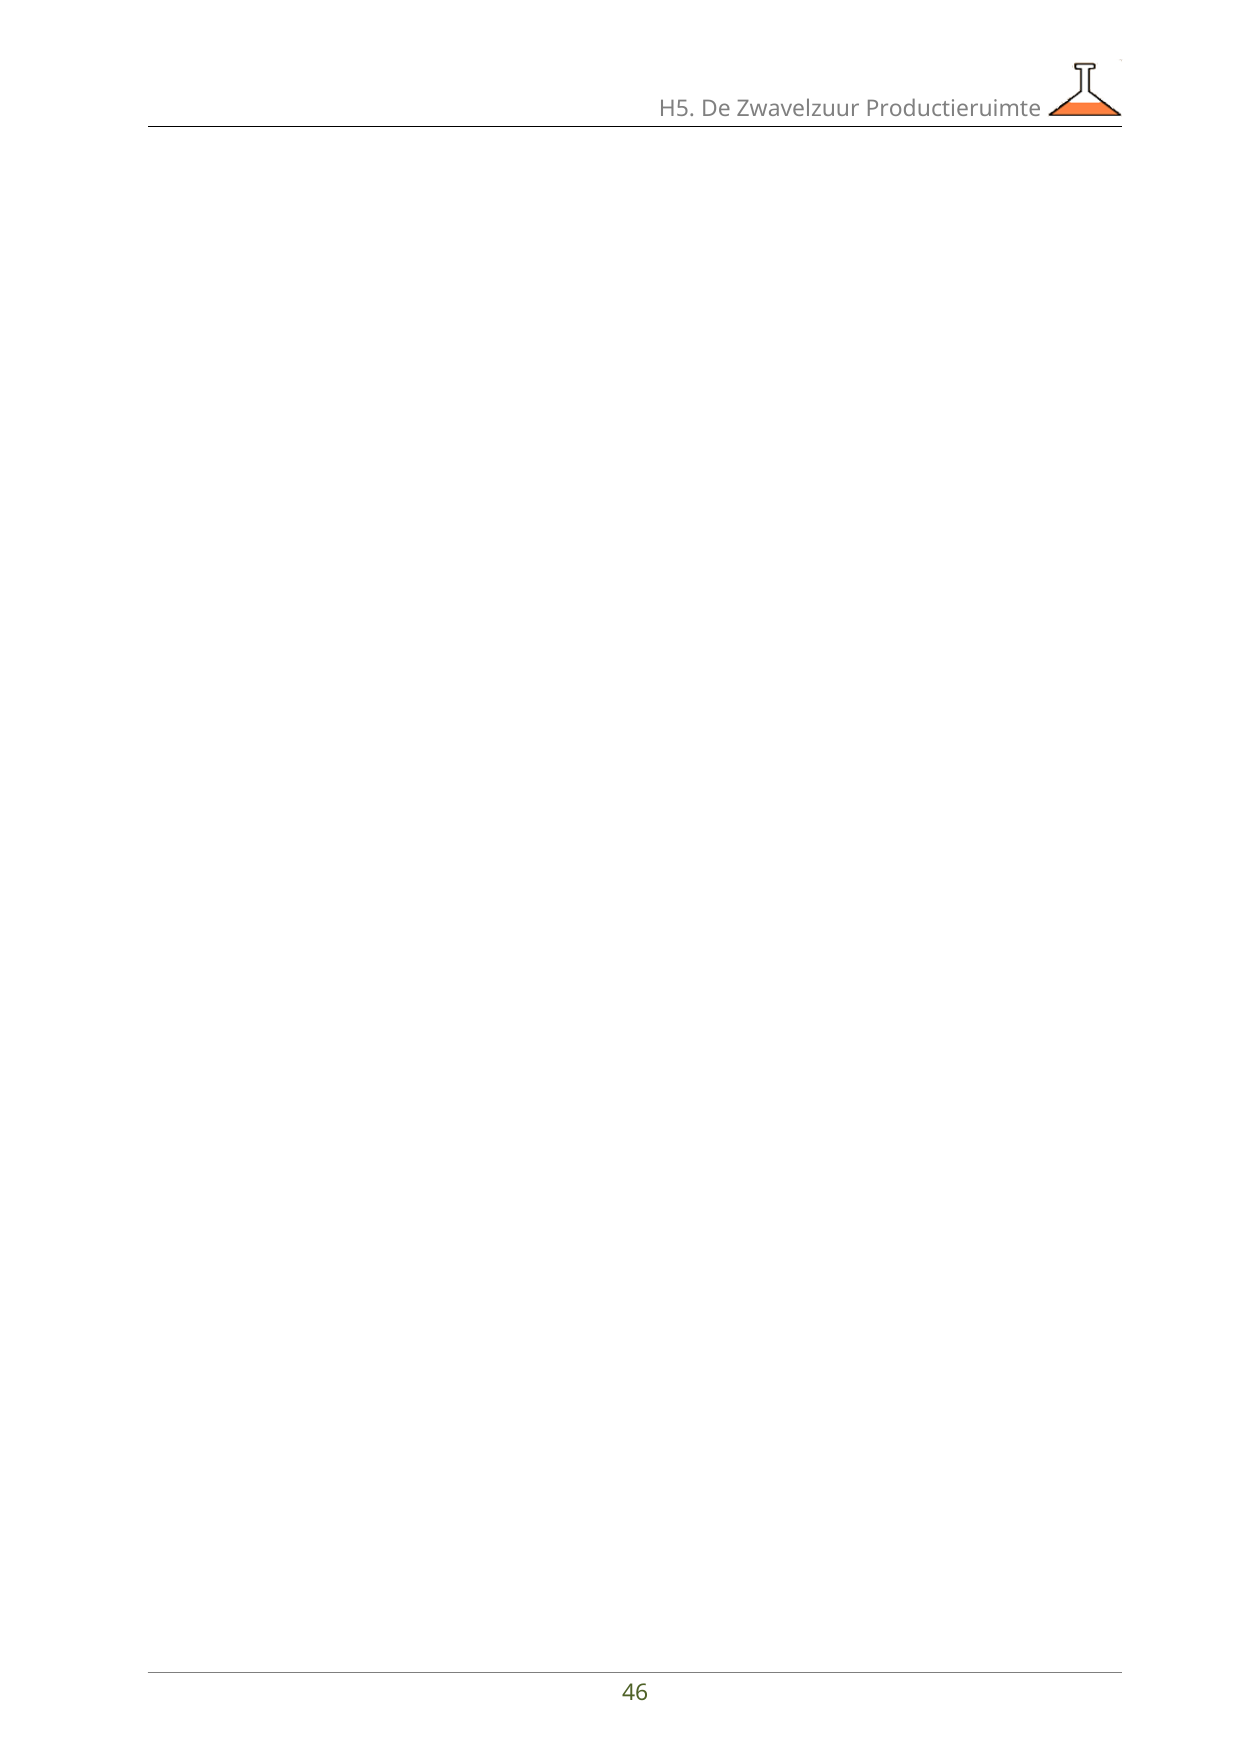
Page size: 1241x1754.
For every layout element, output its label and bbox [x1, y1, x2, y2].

picture [1047, 59, 1123, 117]
